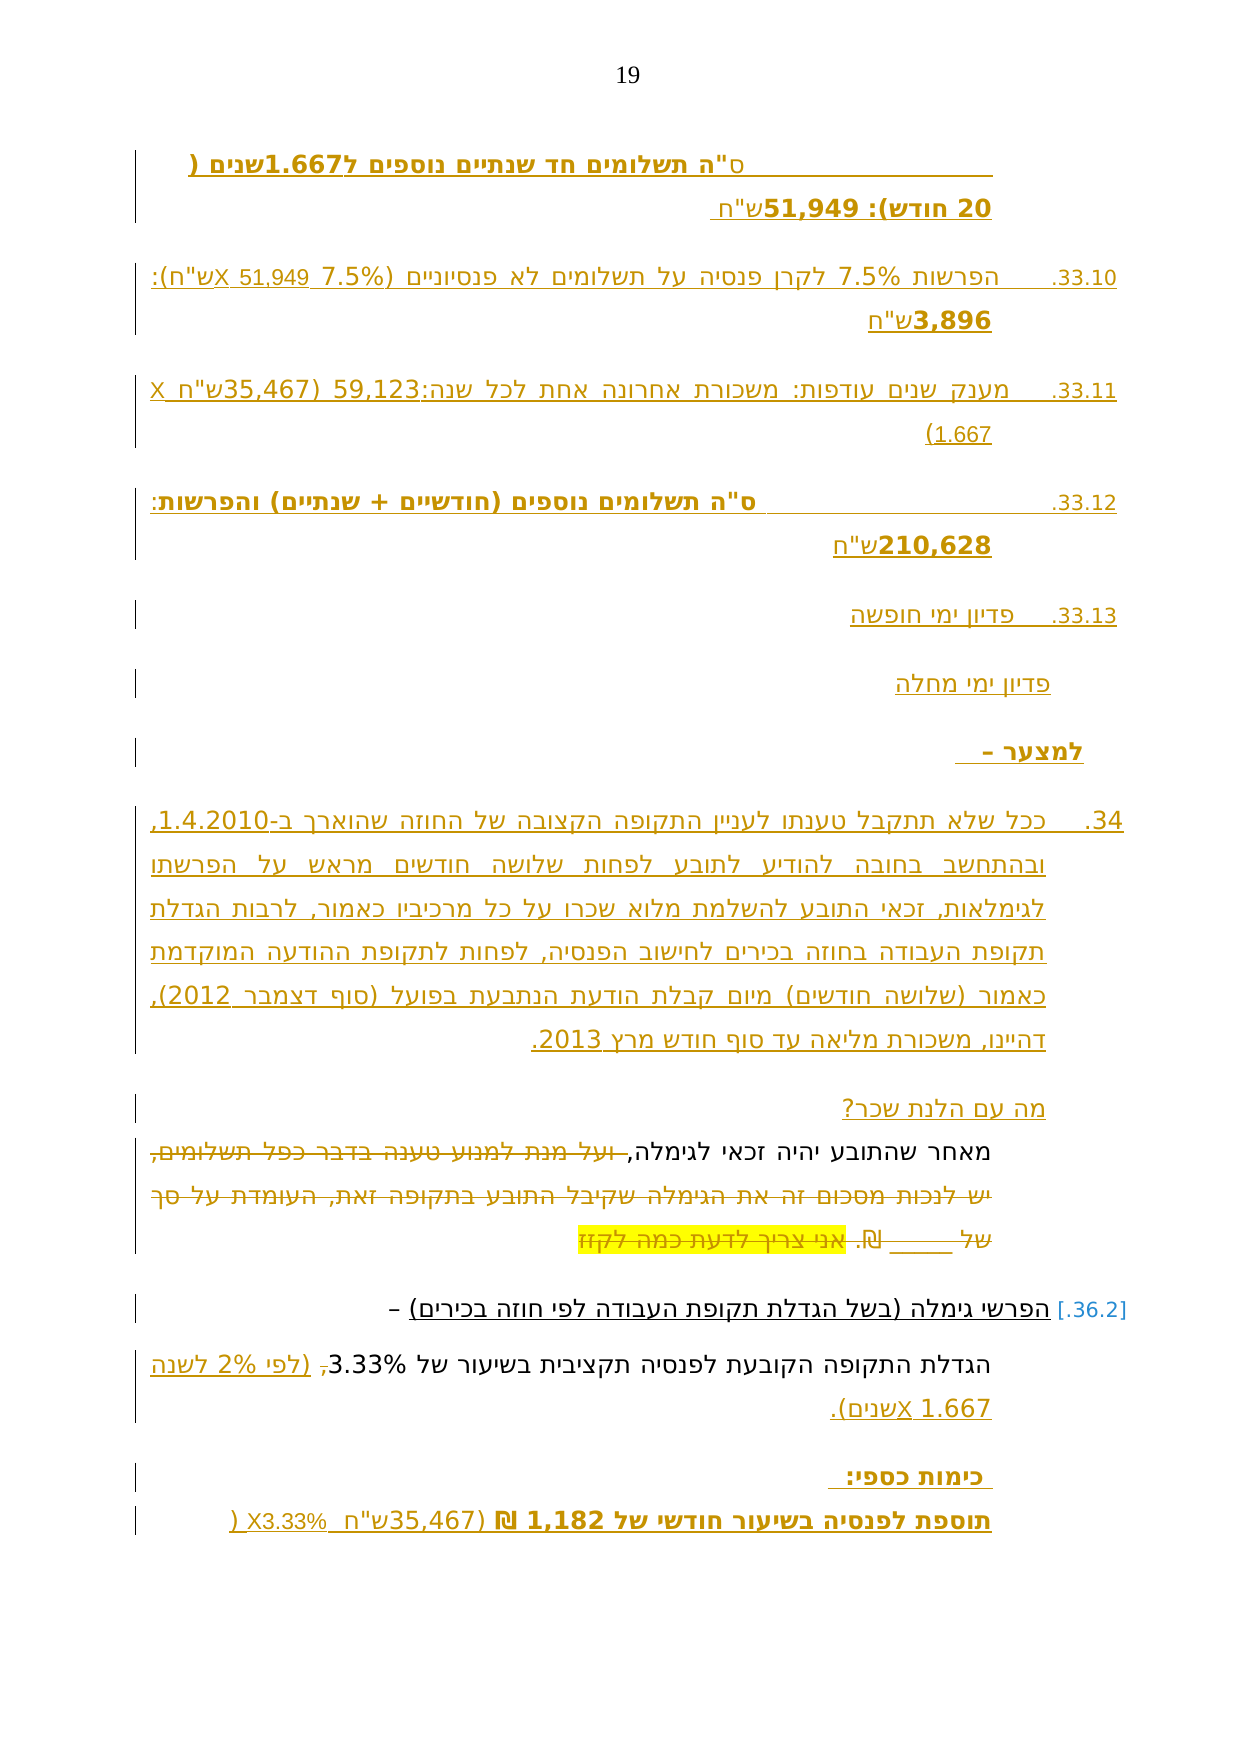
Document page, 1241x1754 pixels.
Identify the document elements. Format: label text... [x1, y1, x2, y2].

text הגדלת התקופה הקובעת לפנסיה תקציבית בשיעור של 3.33% [150, 1350, 992, 1423]
list הפרשי גימלה (בשל הגדלת תקופת העבודה לפי חוזה בכירים) – [150, 1294, 1051, 1323]
